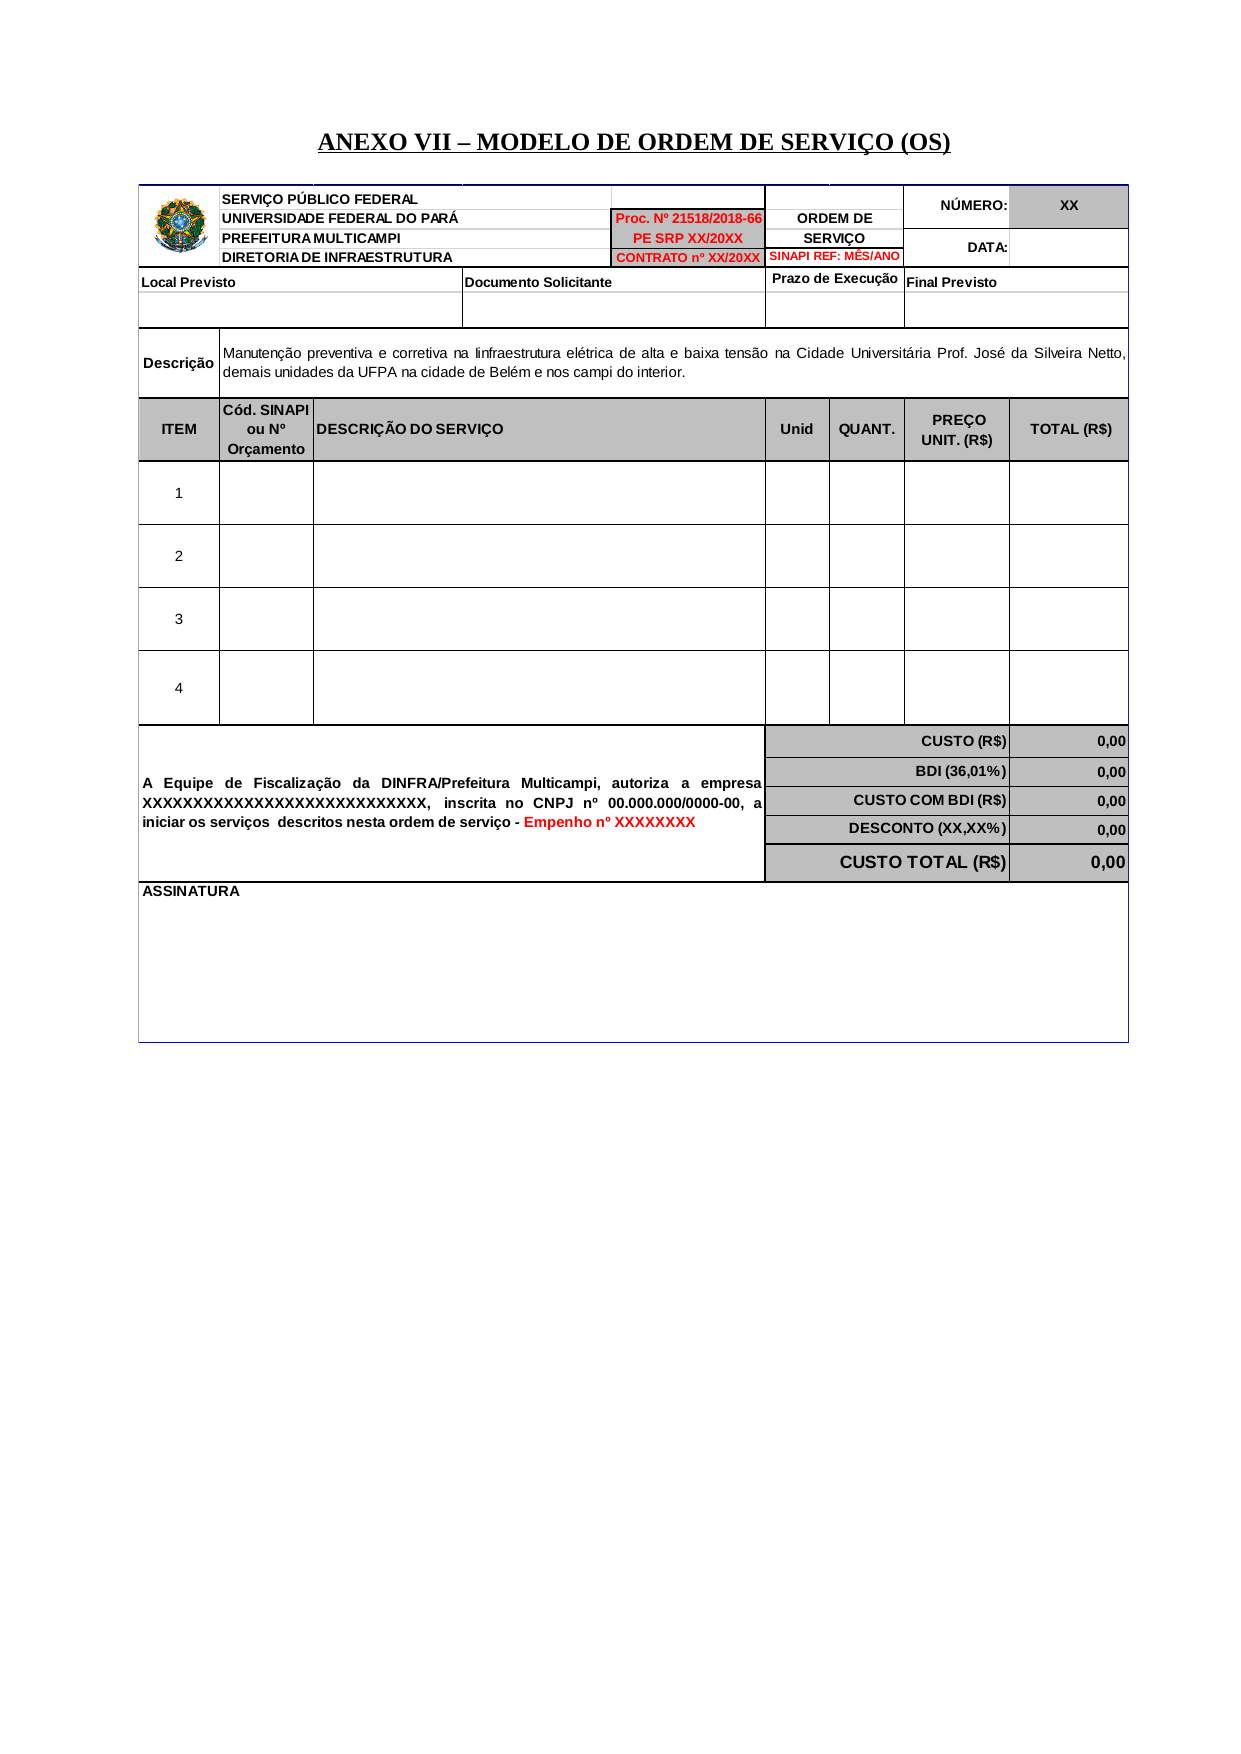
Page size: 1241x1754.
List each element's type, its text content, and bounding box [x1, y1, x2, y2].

text ANEXO VII – MODELO DE ORDEM DE SERVIÇO (OS) [131, 127, 1137, 155]
